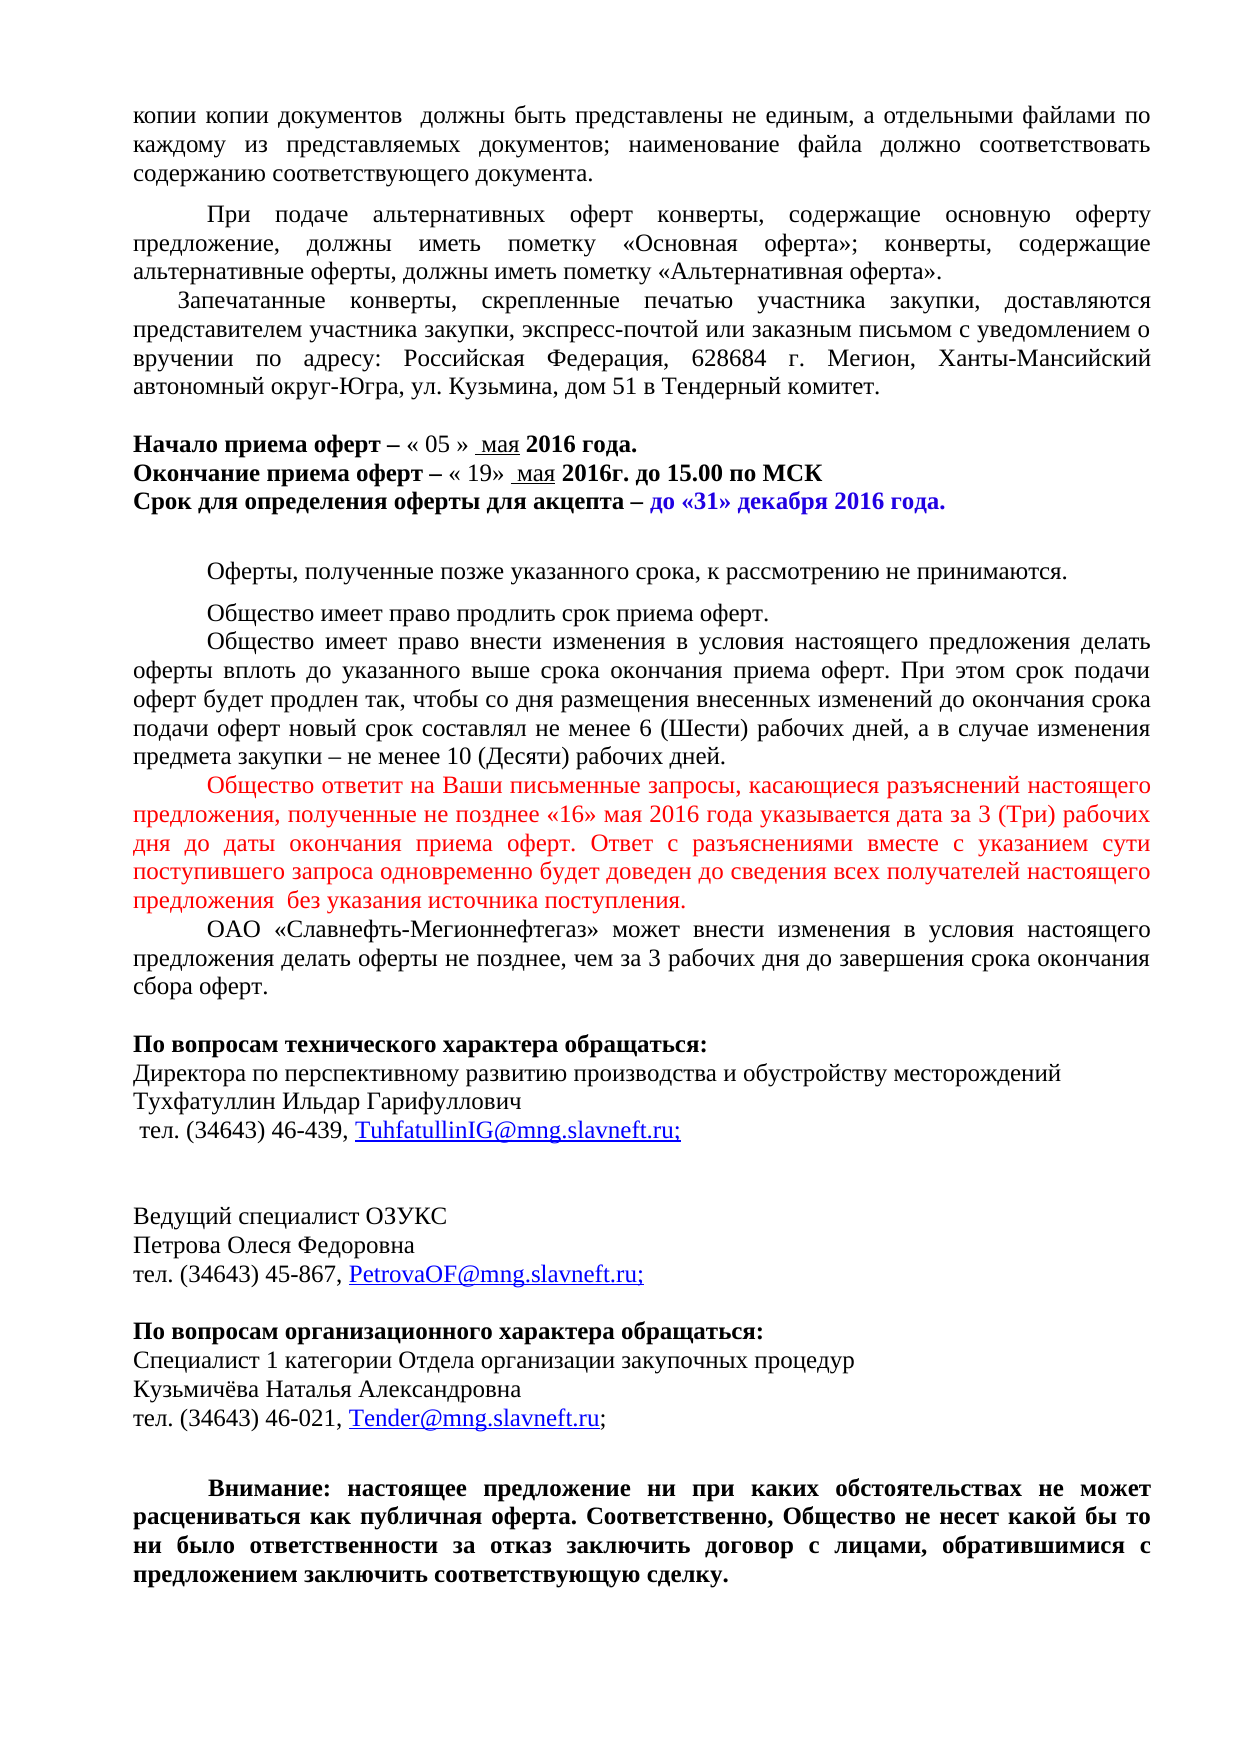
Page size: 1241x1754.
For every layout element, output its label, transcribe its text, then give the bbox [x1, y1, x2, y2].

text Запечатанные конверты, скрепленные печатью участника закупки, доставляются представителем участника закупки, экспресс-почтой или заказным письмом с уведомлением о вручении по адресу: Российская Федерация, 628684 г. Мегион, Ханты-Мансийский автономный округ-Югра, ул. Кузьмина, дом 51 в Тендерный комитет. [133, 285, 1152, 400]
text Специалист 1 категории Отдела организации закупочных процедур [133, 1345, 1152, 1374]
text Оферты, полученные позже указанного срока, к рассмотрению не принимаются. [133, 556, 1152, 585]
text тел. (34643) 45-867, PetrovaOF@mng.slavneft.ru; [133, 1259, 1152, 1288]
text Внимание: настоящее предложение ни при каких обстоятельствах не может расцениваться как публичная оферта. Соответственно, Общество не несет какой бы то ни было ответственности за отказ заключить договор с лицами, обратившимися с предложением заключить соответствующую сделку. [133, 1473, 1152, 1588]
text По вопросам организационного характера обращаться: [133, 1316, 1152, 1345]
text Общество ответит на Ваши письменные запросы, касающиеся разъяснений настоящего предложения, полученные не позднее «16» мая 2016 года указывается дата за 3 (Три) рабочих дня до даты окончания приема оферт. Ответ с разъяснениями вместе с указанием сути поступившего запроса одновременно будет доведен до сведения всех получателей настоящего предложения без указания источника поступления. [133, 770, 1152, 914]
text тел. (34643) 46-021, Tender@mng.slavneft.ru; [133, 1403, 1152, 1431]
text Петрова Олеся Федоровна [133, 1230, 1152, 1259]
text Общество имеет право продлить срок приема оферт. [133, 598, 1152, 626]
text Кузьмичёва Наталья Александровна [133, 1374, 1152, 1403]
text тел. (34643) 46-439, TuhfatullinIG@mng.slavneft.ru; [133, 1115, 1152, 1144]
text Начало приема оферт – « 05 » мая 2016 года. [133, 429, 1152, 458]
text По вопросам технического характера обращаться: [133, 1029, 1152, 1058]
text ОАО «Славнефть-Мегионнефтегаз» может внести изменения в условия настоящего предложения делать оферты не позднее, чем за 3 рабочих дня до завершения срока окончания сбора оферт. [133, 914, 1152, 1000]
text Ведущий специалист ОЗУКС [133, 1201, 1152, 1230]
text Окончание приема оферт – « 19» мая 2016г. до 15.00 по МСК [133, 458, 1152, 486]
text Общество имеет право внести изменения в условия настоящего предложения делать оферты вплоть до указанного выше срока окончания приема оферт. При этом срок подачи оферт будет продлен так, чтобы со дня размещения внесенных изменений до окончания срока подачи оферт новый срок составлял не менее 6 (Шести) рабочих дней, а в случае изменения предмета закупки – не менее 10 (Десяти) рабочих дней. [133, 626, 1152, 770]
text Тухфатуллин Ильдар Гарифуллович [133, 1086, 1152, 1115]
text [133, 100, 1152, 186]
text Срок для определения оферты для акцепта – до «31» декабря 2016 года. [133, 486, 1152, 515]
text Директора по перспективному развитию производства и обустройству месторождений [133, 1058, 1152, 1086]
text При подаче альтернативных оферт конверты, содержащие основную оферту предложение, должны иметь пометку «Основная оферта»; конверты, содержащие альтернативные оферты, должны иметь пометку «Альтернативная оферта». [133, 199, 1152, 285]
